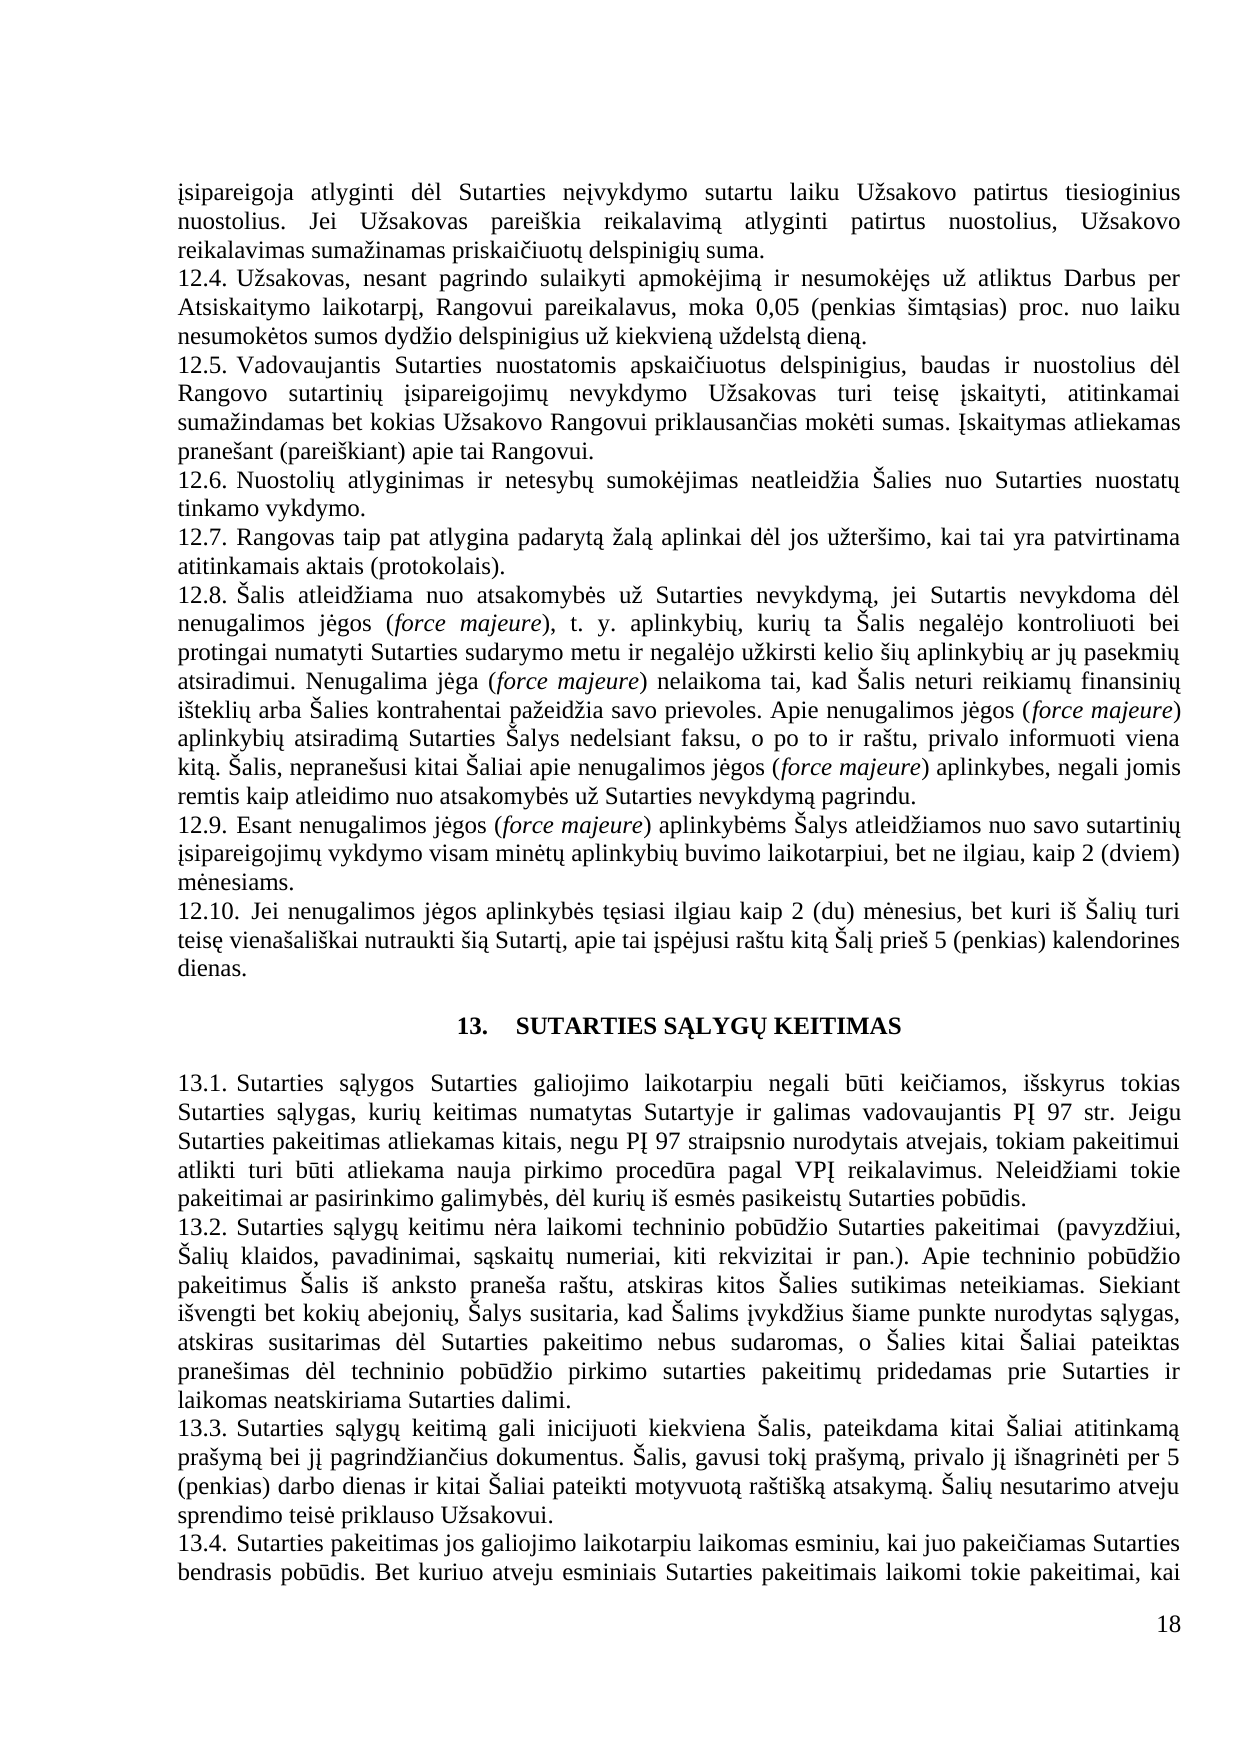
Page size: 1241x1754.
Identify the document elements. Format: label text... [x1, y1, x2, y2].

list Sutarties sąlygų keitimą gali inicijuoti kiekviena Šalis, pateikdama kitai Šaliai atitinkamą prašymą bei jį pagrindžiančius dokumentus. Šalis, gavusi tokį prašymą, privalo jį išnagrinėti per 5 (penkias) darbo dienas ir kitai Šaliai pateikti motyvuotą raštišką atsakymą. Šalių nesutarimo atveju sprendimo teisė priklauso Užsakovui. [177, 1413, 1181, 1528]
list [177, 1528, 1181, 1586]
list Esant nenugalimos jėgos (force majeure) aplinkybėms Šalys atleidžiamos nuo savo sutartinių įsipareigojimų vykdymo visam minėtų aplinkybių buvimo laikotarpiui, bet ne ilgiau, kaip 2 (dviem) mėnesiams. [177, 810, 1181, 896]
list Jei nenugalimos jėgos aplinkybės tęsiasi ilgiau kaip 2 (du) mėnesius, bet kuri iš Šalių turi teisę vienašališkai nutraukti šią Sutartį, apie tai įspėjusi raštu kitą Šalį prieš 5 (penkias) kalendorines dienas. [177, 896, 1181, 982]
list Rangovas taip pat atlygina padarytą žalą aplinkai dėl jos užteršimo, kai tai yra patvirtinama atitinkamais aktais (protokolais). [177, 522, 1181, 580]
list SUTARTIES SĄLYGŲ KEITIMAS [177, 1011, 1181, 1040]
list Sutarties sąlygų keitimu nėra laikomi techninio pobūdžio Sutarties pakeitimai (pavyzdžiui, Šalių klaidos, pavadinimai, sąskaitų numeriai, kiti rekvizitai ir pan.). Apie techninio pobūdžio pakeitimus Šalis iš anksto praneša raštu, atskiras kitos Šalies sutikimas neteikiamas. Siekiant išvengti bet kokių abejonių, Šalys susitaria, kad Šalims įvykdžius šiame punkte nurodytas sąlygas, atskiras susitarimas dėl Sutarties pakeitimo nebus sudaromas, o Šalies kitai Šaliai pateiktas pranešimas dėl techninio pobūdžio pirkimo sutarties pakeitimų pridedamas prie Sutarties ir laikomas neatskiriama Sutarties dalimi. [177, 1212, 1181, 1413]
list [177, 177, 1181, 263]
list Nuostolių atlyginimas ir netesybų sumokėjimas neatleidžia Šalies nuo Sutarties nuostatų tinkamo vykdymo. [177, 465, 1181, 522]
list Vadovaujantis Sutarties nuostatomis apskaičiuotus delspinigius, baudas ir nuostolius dėl Rangovo sutartinių įsipareigojimų nevykdymo Užsakovas turi teisę įskaityti, atitinkamai sumažindamas bet kokias Užsakovo Rangovui priklausančias mokėti sumas. Įskaitymas atliekamas pranešant (pareiškiant) apie tai Rangovui. [177, 350, 1181, 465]
list Užsakovas, nesant pagrindo sulaikyti apmokėjimą ir nesumokėjęs už atliktus Darbus per Atsiskaitymo laikotarpį, Rangovui pareikalavus, moka 0,05 (penkias šimtąsias) proc. nuo laiku nesumokėtos sumos dydžio delspinigius už kiekvieną uždelstą dieną. [177, 263, 1181, 350]
list Šalis atleidžiama nuo atsakomybės už Sutarties nevykdymą, jei Sutartis nevykdoma dėl nenugalimos jėgos (force majeure), t. y. aplinkybių, kurių ta Šalis negalėjo kontroliuoti bei protingai numatyti Sutarties sudarymo metu ir negalėjo užkirsti kelio šių aplinkybių ar jų pasekmių atsiradimui. Nenugalima jėga (force majeure) nelaikoma tai, kad Šalis neturi reikiamų finansinių išteklių arba Šalies kontrahentai pažeidžia savo prievoles. Apie nenugalimos jėgos (force majeure) aplinkybių atsiradimą Sutarties Šalys nedelsiant faksu, o po to ir raštu, privalo informuoti viena kitą. Šalis, nepranešusi kitai Šaliai apie nenugalimos jėgos (force majeure) aplinkybes, negali jomis remtis kaip atleidimo nuo atsakomybės už Sutarties nevykdymą pagrindu. [177, 580, 1181, 810]
list Sutarties sąlygos Sutarties galiojimo laikotarpiu negali būti keičiamos, išskyrus tokias Sutarties sąlygas, kurių keitimas numatytas Sutartyje ir galimas vadovaujantis PĮ 97 str. Jeigu Sutarties pakeitimas atliekamas kitais, negu PĮ 97 straipsnio nurodytais atvejais, tokiam pakeitimui atlikti turi būti atliekama nauja pirkimo procedūra pagal VPĮ reikalavimus. Neleidžiami tokie pakeitimai ar pasirinkimo galimybės, dėl kurių iš esmės pasikeistų Sutarties pobūdis. [177, 1068, 1181, 1212]
